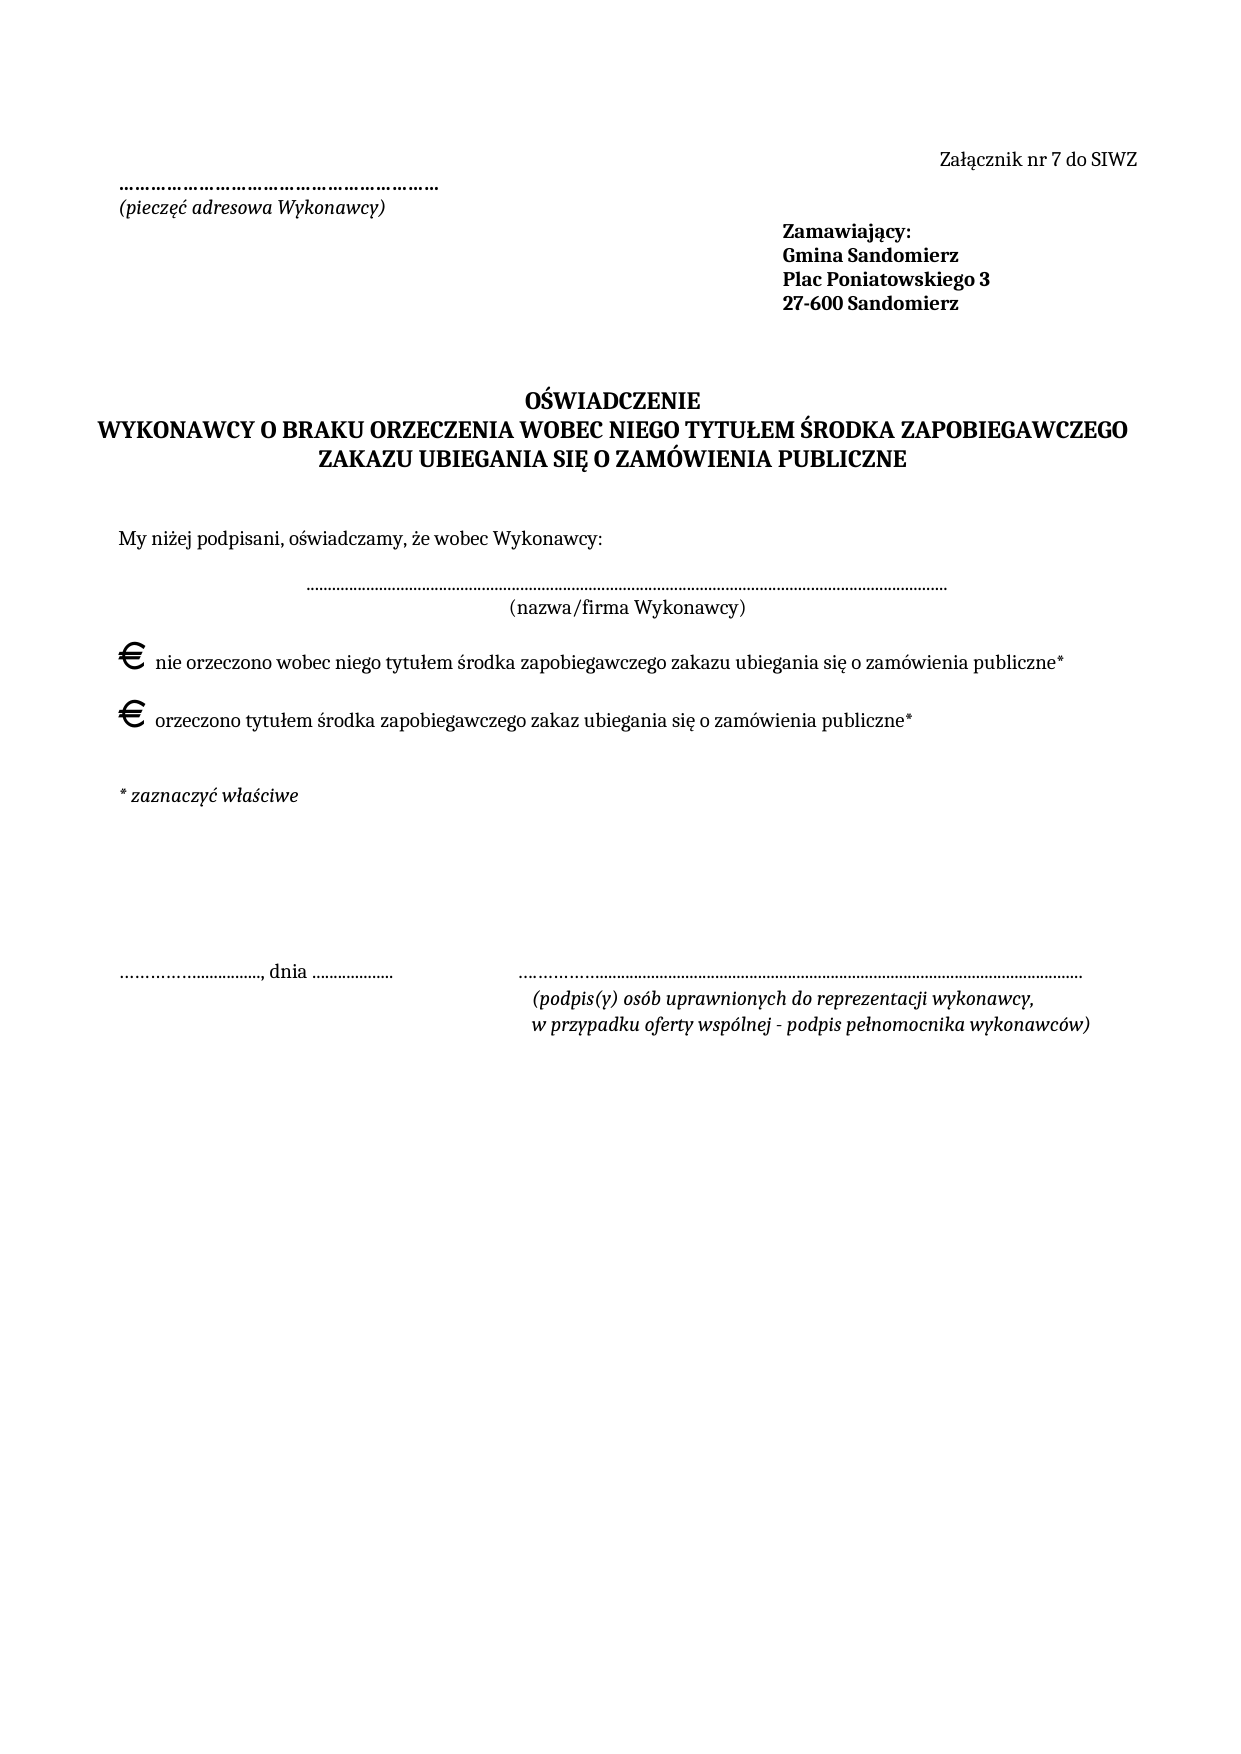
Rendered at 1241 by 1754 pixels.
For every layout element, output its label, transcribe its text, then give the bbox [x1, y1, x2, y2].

text …………………………………………………… [118, 172, 1137, 196]
text Zamawiający: [783, 219, 1137, 243]
text WYKONAWCY O BRAKU ORZECZENIA WOBEC NIEGO TYTUŁEM ŚRODKA ZAPOBIEGAWCZEGO ZAKAZU UBIEGANIA SIĘ O ZAMÓWIENIA PUBLICZNE [88, 416, 1137, 473]
text 27-600 Sandomierz [783, 291, 1137, 315]
text OŚWIADCZENIE [88, 387, 1137, 416]
text nie orzeczono wobec niego tytułem środka zapobiegawczego zakazu ubiegania się o zamówienia publiczne* [118, 643, 1137, 678]
text My niżej podpisani, oświadczamy, że wobec Wykonawcy: [118, 526, 1137, 550]
text Plac Poniatowskiego 3 [783, 267, 1137, 291]
text w przypadku oferty wspólnej - podpis pełnomocnika wykonawców) [532, 1013, 1137, 1037]
text ……………..............., dnia ................... ….…………................................................................................................................. [118, 960, 1137, 984]
text Załącznik nr 7 do SIWZ [118, 148, 1137, 172]
text orzeczono tytułem środka zapobiegawczego zakaz ubiegania się o zamówienia publiczne* [118, 702, 1137, 736]
text ...................................................................................................................................................... [118, 572, 1137, 596]
text Gmina Sandomierz [783, 243, 1137, 267]
text (pieczęć adresowa Wykonawcy) [118, 196, 1137, 219]
text (podpis(y) osób uprawnionych do reprezentacji wykonawcy, [532, 986, 1137, 1010]
text * zaznaczyć właściwe [118, 783, 1137, 807]
text (nazwa/firma Wykonawcy) [118, 596, 1137, 619]
